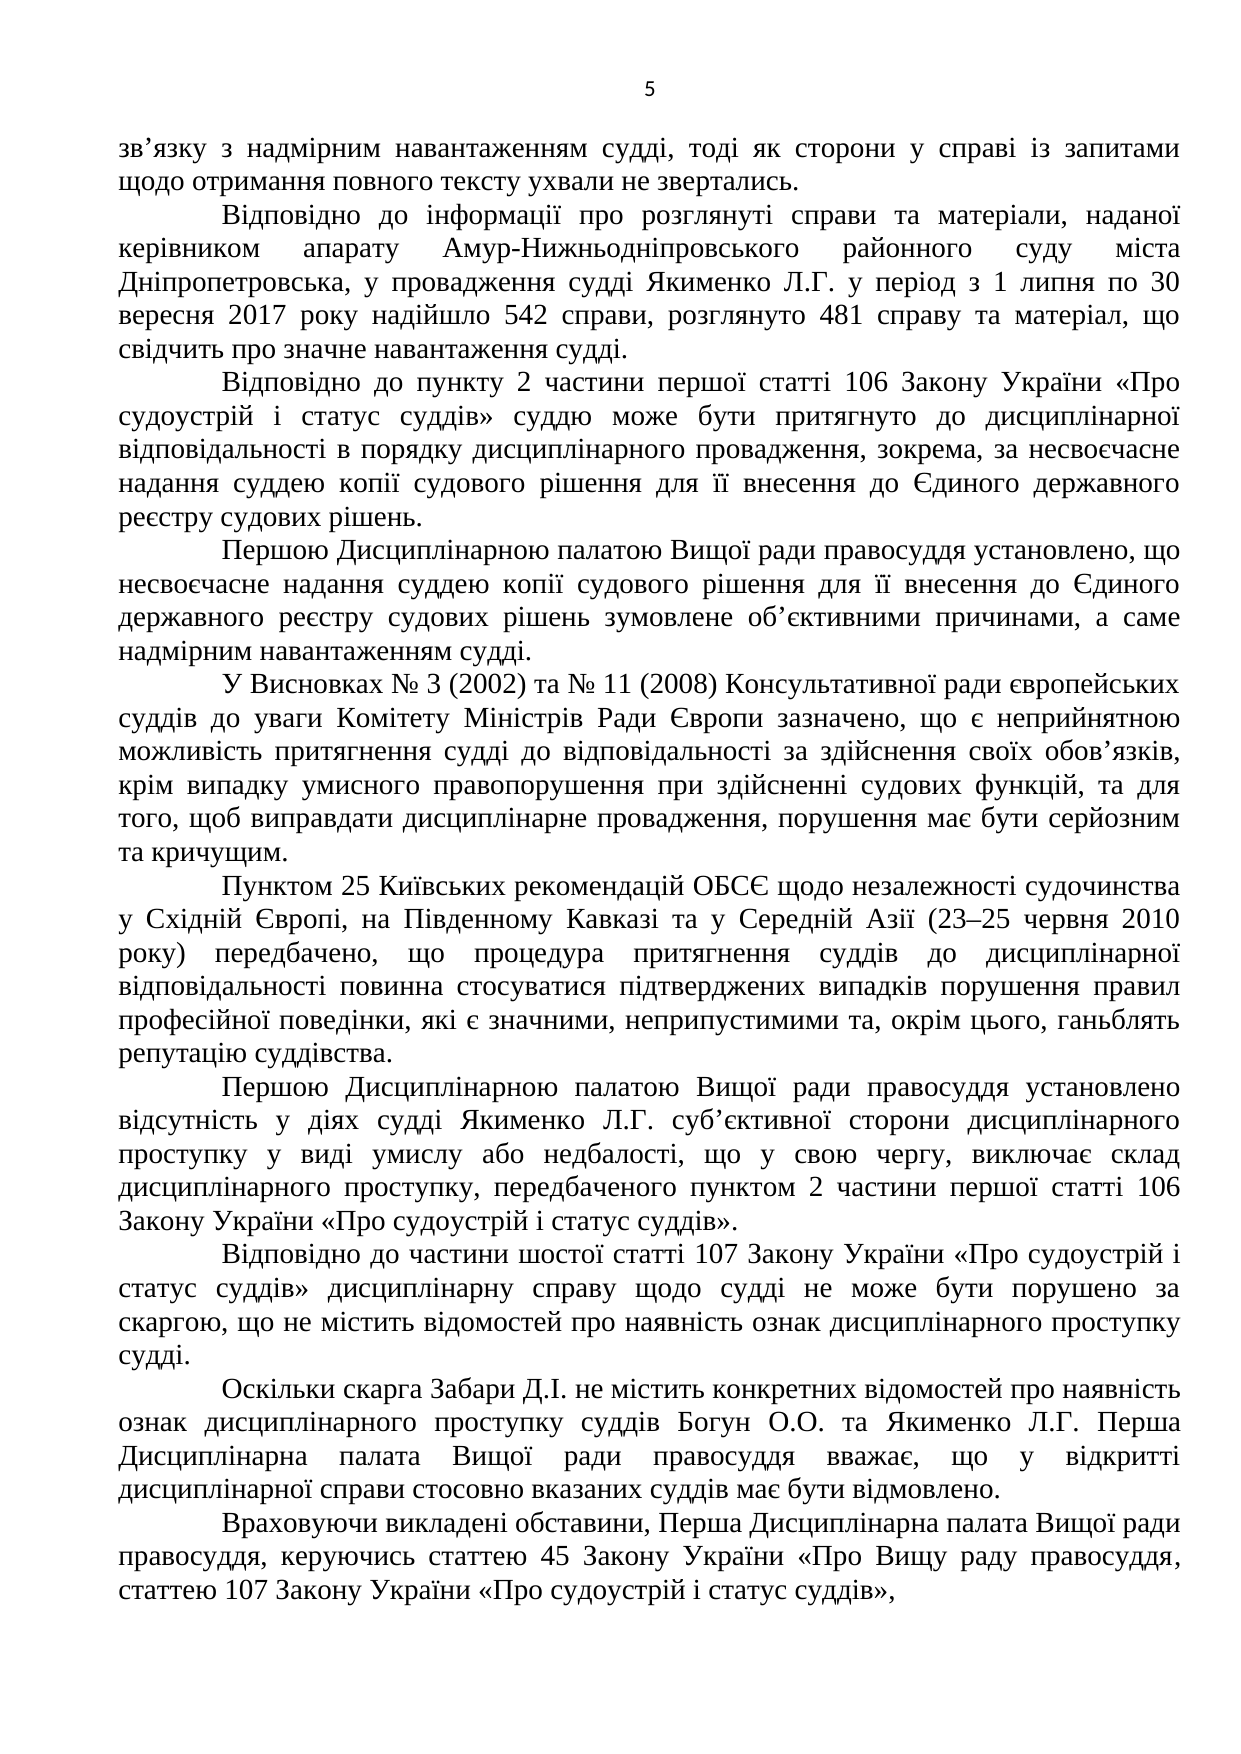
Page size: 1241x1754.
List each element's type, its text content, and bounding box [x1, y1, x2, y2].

text Першою Дисциплінарною палатою Вищої ради правосуддя установлено, що несвоєчасне надання суддею копії судового рішення для її внесення до Єдиного державного реєстру судових рішень зумовлене об’єктивними причинами, а саме надмірним навантаженням судді. [118, 532, 1181, 666]
text Враховуючи викладені обставини, Перша Дисциплінарна палата Вищої ради правосуддя, керуючись статтею 45 Закону України «Про Вищу раду правосуддя, статтею 107 Закону України «Про судоустрій і статус суддів», [118, 1505, 1181, 1606]
text Відповідно до інформації про розглянуті справи та матеріали, наданої керівником апарату Амур-Нижньодніпровського районного суду міста Дніпропетровська, у провадження судді Якименко Л.Г. у період з 1 липня по 30 вересня 2017 року надійшло 542 справи, розглянуто 481 справу та матеріал, що свідчить про значне навантаження судді. [118, 197, 1181, 364]
text Відповідно до частини шостої статті 107 Закону України «Про судоустрій і статус суддів» дисциплінарну справу щодо судді не може бути порушено за скаргою, що не містить відомостей про наявність ознак дисциплінарного проступку судді. [118, 1237, 1181, 1371]
text Першою Дисциплінарною палатою Вищої ради правосуддя установлено відсутність у діях судді Якименко Л.Г. суб’єктивної сторони дисциплінарного проступку у виді умислу або недбалості, що у свою чергу, виключає склад дисциплінарного проступку, передбаченого пунктом 2 частини першої статті 106 Закону України «Про судоустрій і статус суддів». [118, 1069, 1181, 1237]
text У Висновках № 3 (2002) та № 11 (2008) Консультативної ради європейських суддів до уваги Комітету Міністрів Ради Європи зазначено, що є неприйнятною можливість притягнення судді до відповідальності за здійснення своїх обов’язків, крім випадку умисного правопорушення при здійсненні судових функцій, та для того, щоб виправдати дисциплінарне провадження, порушення має бути серйозним та кричущим. [118, 666, 1181, 868]
text Оскільки скарга Забари Д.І. не містить конкретних відомостей про наявність ознак дисциплінарного проступку суддів Богун О.О. та Якименко Л.Г. Перша Дисциплінарна палата Вищої ради правосуддя вважає, що у відкритті дисциплінарної справи стосовно вказаних суддів має бути відмовлено. [118, 1371, 1181, 1505]
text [118, 130, 1181, 197]
text Пунктом 25 Київських рекомендацій ОБСЄ щодо незалежності судочинства у Східній Європі, на Південному Кавказі та у Середній Азії (23–25 червня 2010 року) передбачено, що процедура притягнення суддів до дисциплінарної відповідальності повинна стосуватися підтверджених випадків порушення правил професійної поведінки, які є значними, неприпустимими та, окрім цього, ганьблять репутацію суддівства. [118, 868, 1181, 1069]
text Відповідно до пункту 2 частини першої статті 106 Закону України «Про судоустрій і статус суддів» суддю може бути притягнуто до дисциплінарної відповідальності в порядку дисциплінарного провадження, зокрема, за несвоєчасне надання суддею копії судового рішення для її внесення до Єдиного державного реєстру судових рішень. [118, 364, 1181, 532]
